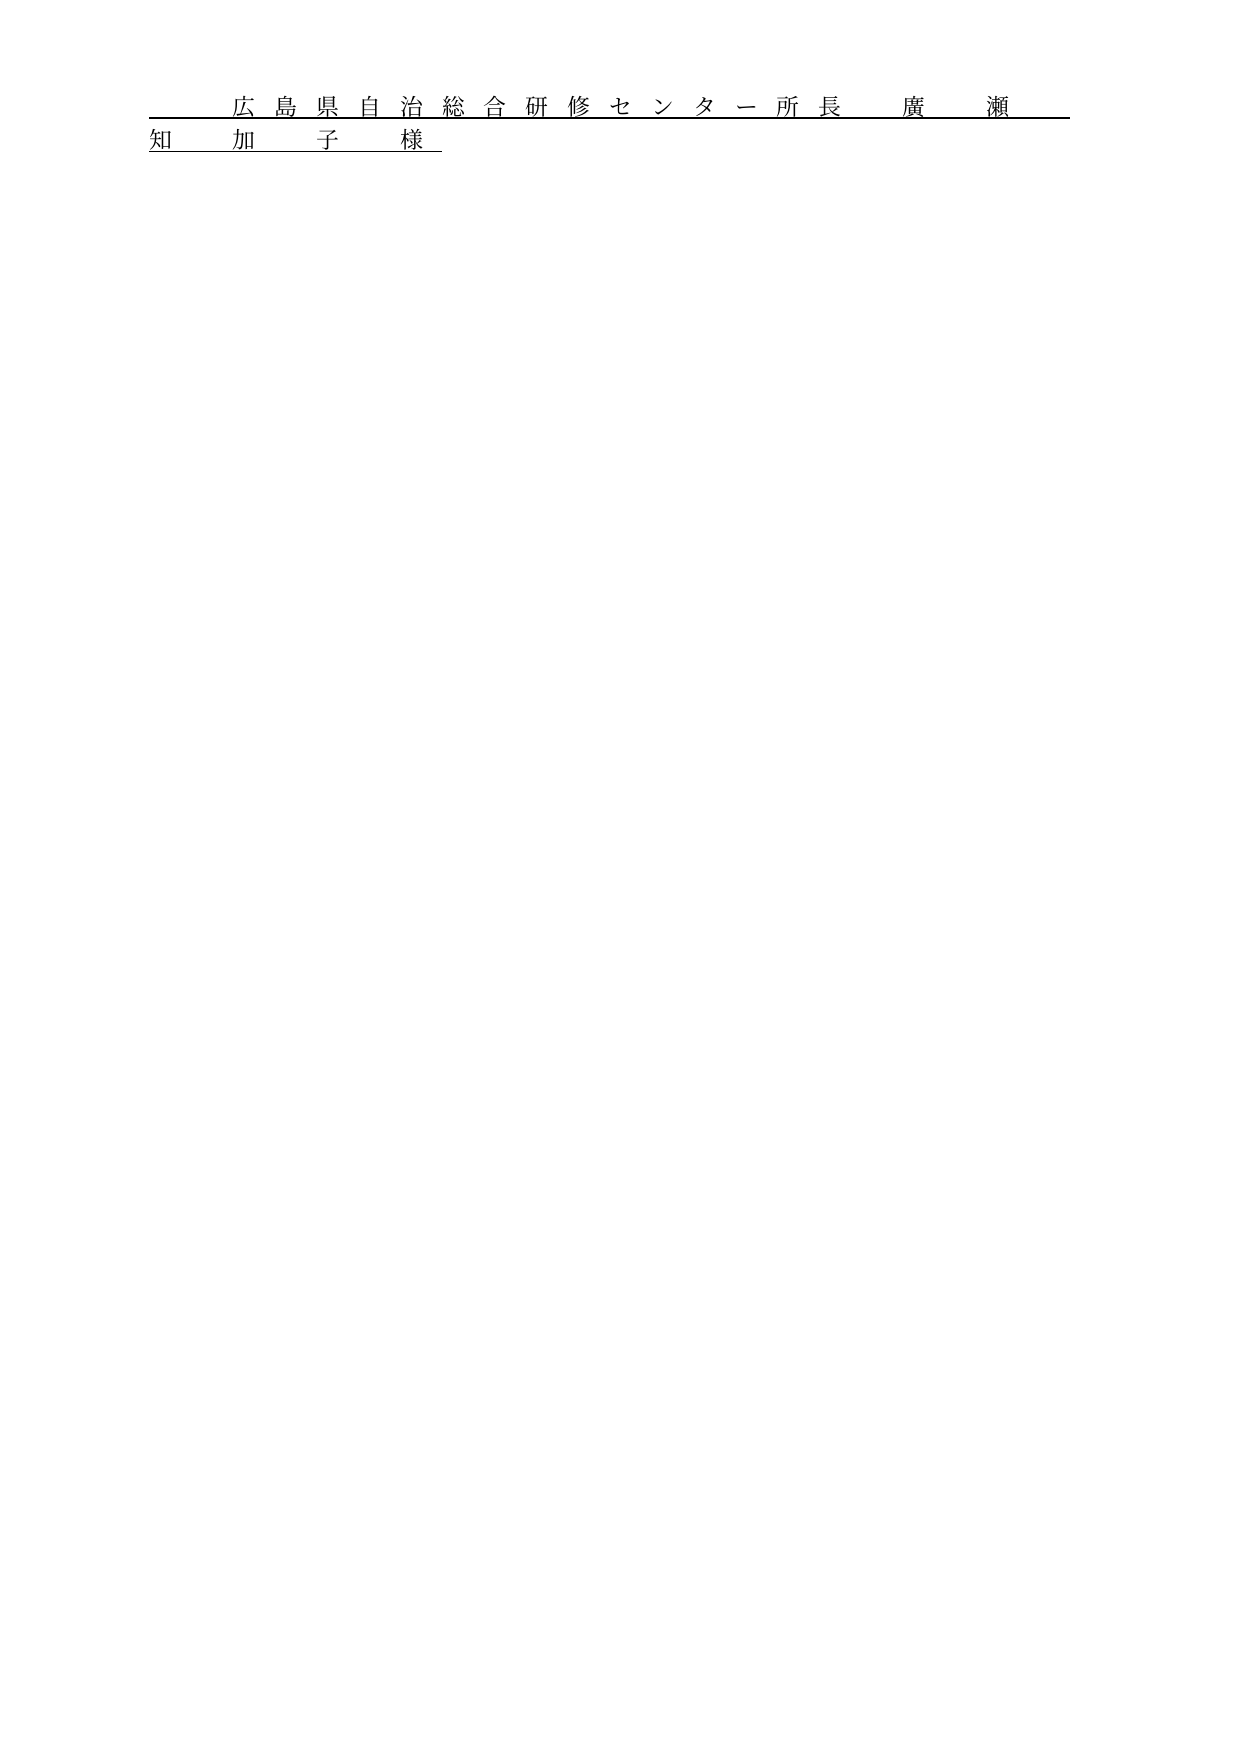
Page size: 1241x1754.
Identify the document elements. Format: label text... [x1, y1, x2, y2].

text 広島県自治総合研修センター所長 廣 瀬 知 加 子 様 [149, 89, 1091, 156]
